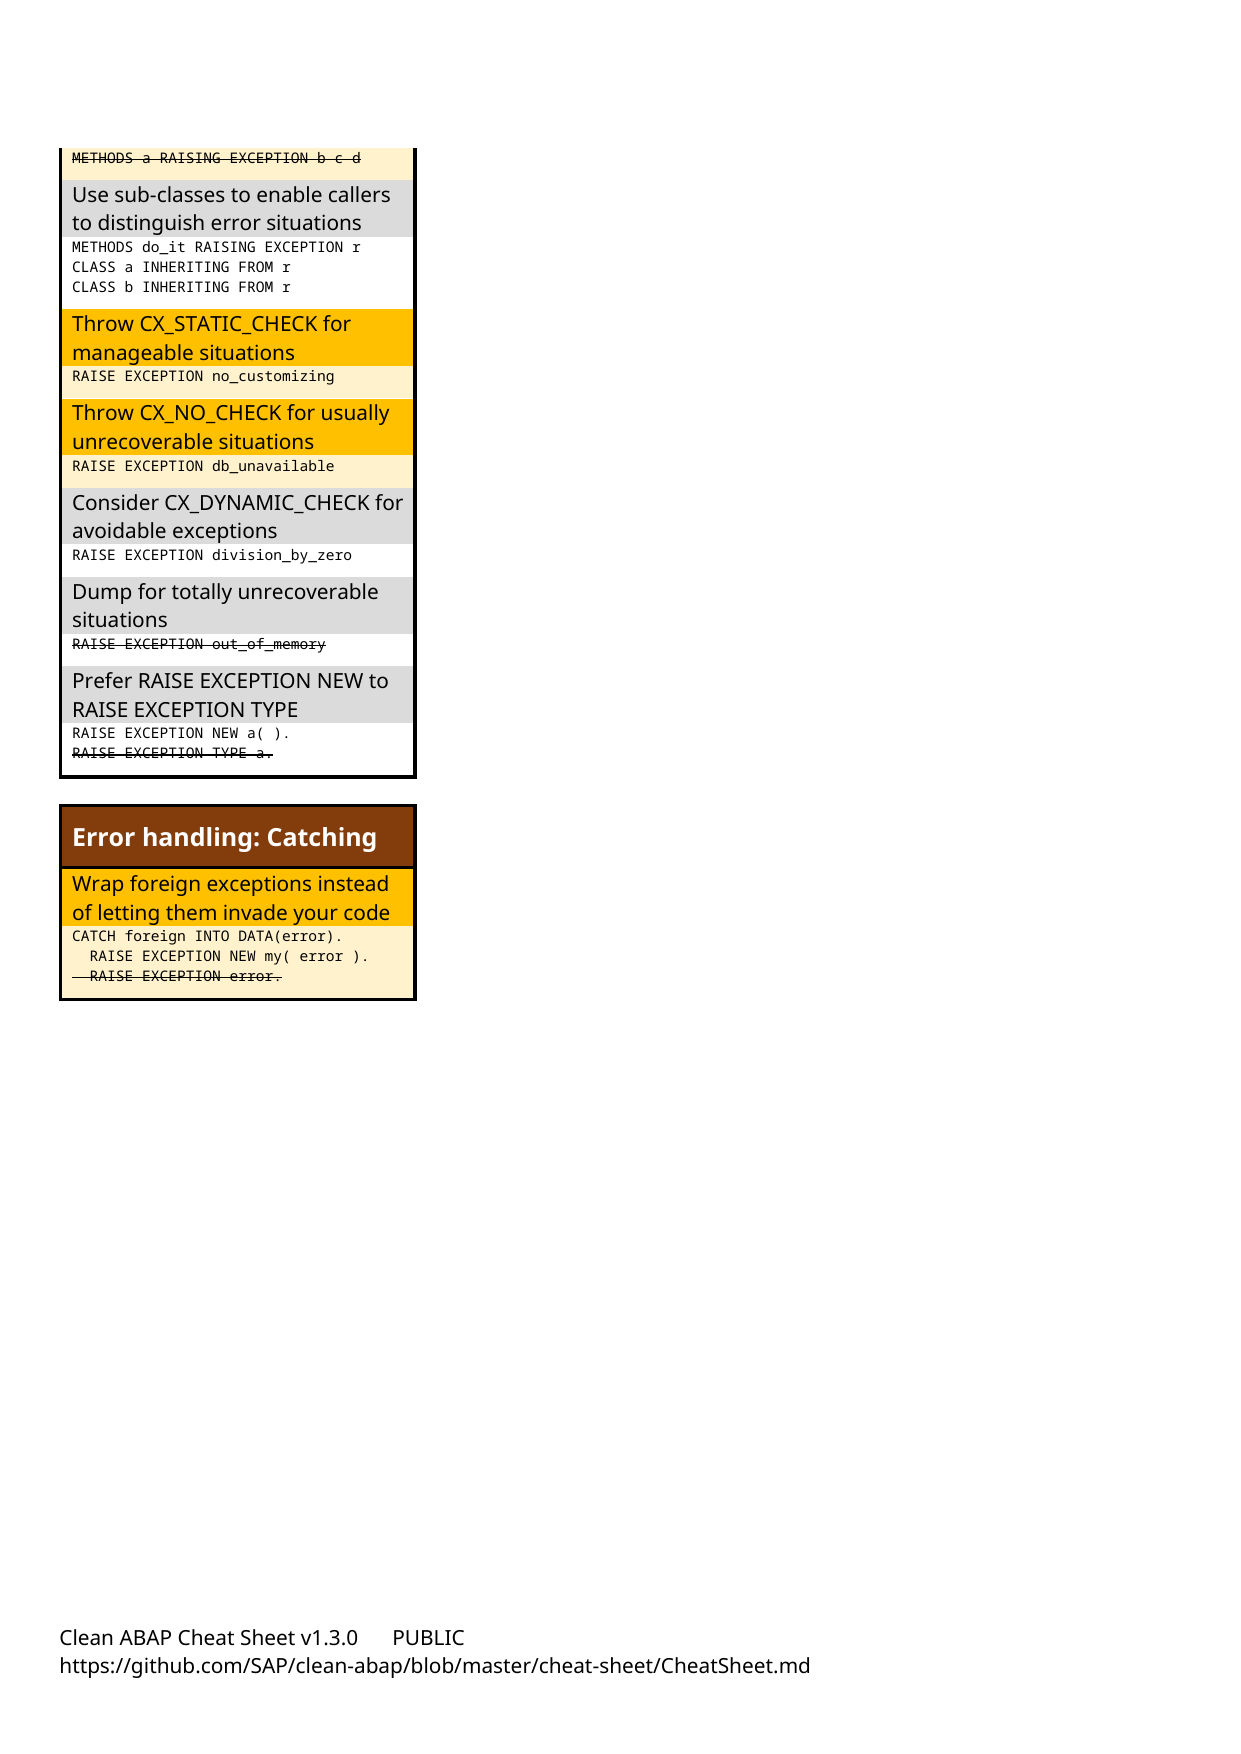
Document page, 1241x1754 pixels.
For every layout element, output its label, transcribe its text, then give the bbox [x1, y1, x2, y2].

table_cell RAISE EXCEPTION out_of_memory [62, 634, 413, 666]
table_cell Prefer RAISE EXCEPTION NEW to RAISE EXCEPTION TYPE [62, 666, 413, 723]
table_cell Dump for totally unrecoverable situations [62, 577, 413, 634]
table_cell Throw CX_STATIC_CHECK for manageable situations [62, 309, 413, 366]
table_cell Wrap foreign exceptions instead of letting them invade your code [62, 869, 413, 926]
table_cell Throw CX_NO_CHECK for usually unrecoverable situations [62, 399, 413, 455]
table_cell RAISE EXCEPTION no_customizing [62, 366, 413, 398]
table_cell Consider CX_DYNAMIC_CHECK for avoidable exceptions [62, 488, 413, 544]
table_cell METHODS a RAISING EXCEPTION b c d [62, 148, 413, 180]
table_cell RAISE EXCEPTION db_unavailable [62, 455, 413, 488]
table_cell CATCH foreign INTO DATA(error). RAISE EXCEPTION NEW my( error ). RAISE EXCEPTION error. [62, 926, 413, 998]
table_cell METHODS do_it RAISING EXCEPTION r CLASS a INHERITING FROM r CLASS b INHERITING FROM r [62, 237, 413, 309]
table_cell RAISE EXCEPTION NEW a( ). RAISE EXCEPTION TYPE a. [62, 723, 413, 775]
table_header Error handling: Catching [62, 807, 413, 866]
table_cell Use sub-classes to enable callers to distinguish error situations [62, 180, 413, 237]
table_cell RAISE EXCEPTION division_by_zero [62, 545, 413, 577]
